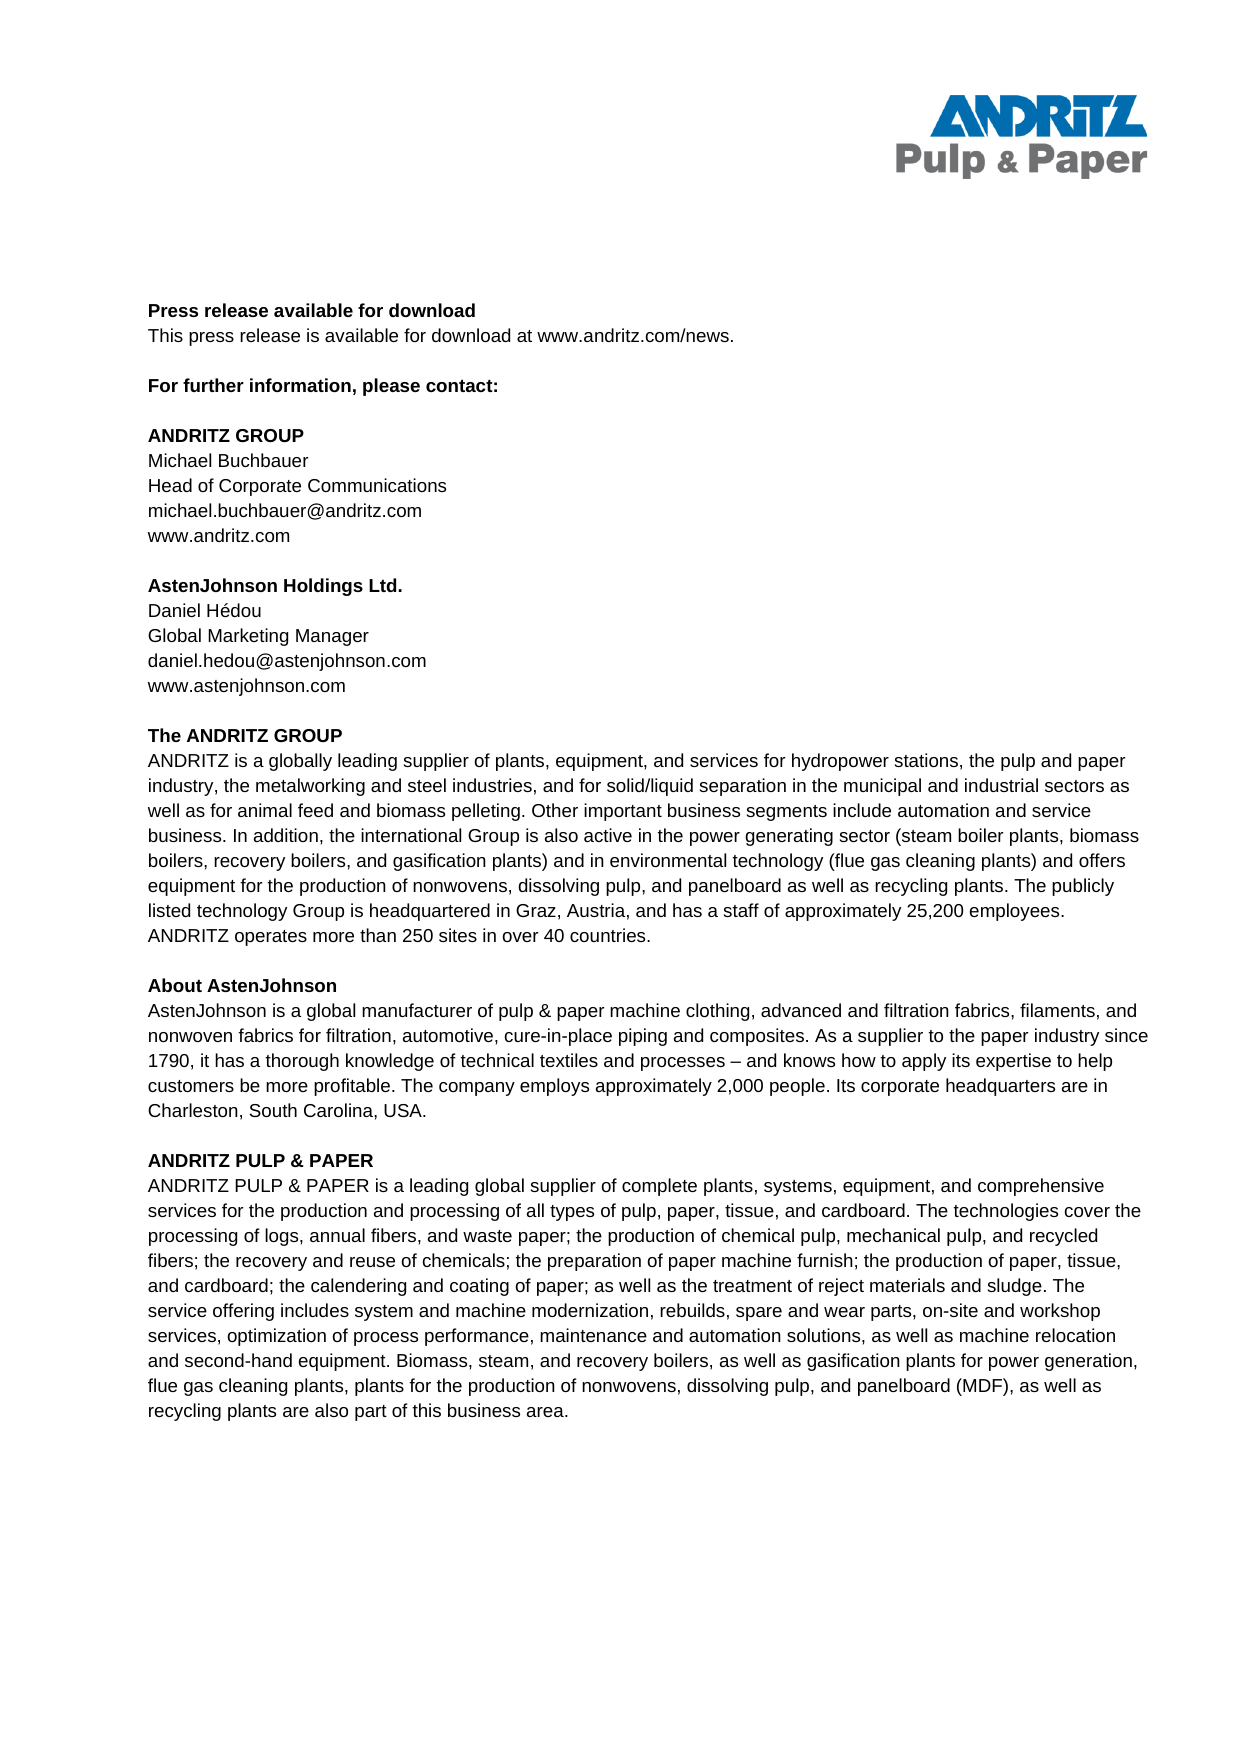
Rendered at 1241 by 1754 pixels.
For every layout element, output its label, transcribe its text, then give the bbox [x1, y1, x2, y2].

text Daniel Hédou [148, 597, 1152, 622]
text daniel.hedou@astenjohnson.com [148, 647, 1152, 672]
text ANDRITZ GROUP [148, 422, 1152, 447]
picture [896, 95, 1148, 179]
text Head of Corporate Communications [148, 472, 1152, 497]
text www.astenjohnson.com [148, 672, 1152, 697]
text ANDRITZ is a globally leading supplier of plants, equipment, and services for hydropower stations, the pulp and paper industry, the metalworking and steel industries, and for solid/liquid separation in the municipal and industrial sectors as well as for animal feed and biomass pelleting. Other important business segments include automation and service business. In addition, the international Group is also active in the power generating sector (steam boiler plants, biomass boilers, recovery boilers, and gasification plants) and in environmental technology (flue gas cleaning plants) and offers equipment for the production of nonwovens, dissolving pulp, and panelboard as well as recycling plants. The publicly listed technology Group is headquartered in Graz, Austria, and has a staff of approximately 25,200 employees. ANDRITZ operates more than 250 sites in over 40 countries. [148, 747, 1152, 947]
text AstenJohnson is a global manufacturer of pulp & paper machine clothing, advanced and filtration fabrics, filaments, and nonwoven fabrics for filtration, automotive, cure-in-place piping and composites. As a supplier to the paper industry since 1790, it has a thorough knowledge of technical textiles and processes – and knows how to apply its expertise to help customers be more profitable. The company employs approximately 2,000 people. Its corporate headquarters are in Charleston, South Carolina, USA. [148, 997, 1152, 1122]
text Press release available for download [148, 297, 1152, 322]
text About AstenJohnson [148, 972, 1152, 997]
text For further information, please contact: [148, 372, 1152, 397]
text AstenJohnson Holdings Ltd. [148, 572, 1152, 597]
text ANDRITZ PULP & PAPER [148, 1147, 1152, 1172]
text The ANDRITZ GROUP [148, 722, 1152, 747]
text ANDRITZ PULP & PAPER is a leading global supplier of complete plants, systems, equipment, and comprehensive services for the production and processing of all types of pulp, paper, tissue, and cardboard. The technologies cover the processing of logs, annual fibers, and waste paper; the production of chemical pulp, mechanical pulp, and recycled fibers; the recovery and reuse of chemicals; the preparation of paper machine furnish; the production of paper, tissue, and cardboard; the calendering and coating of paper; as well as the treatment of reject materials and sludge. The service offering includes system and machine modernization, rebuilds, spare and wear parts, on-site and workshop services, optimization of process performance, maintenance and automation solutions, as well as machine relocation and second-hand equipment. Biomass, steam, and recovery boilers, as well as gasification plants for power generation, flue gas cleaning plants, plants for the production of nonwovens, dissolving pulp, and panelboard (MDF), as well as recycling plants are also part of this business area. [148, 1172, 1144, 1422]
text This press release is available for download at www.andritz.com/news. [148, 322, 1152, 347]
text michael.buchbauer@andritz.com [148, 497, 1152, 522]
text www.andritz.com [148, 522, 1152, 547]
text Michael Buchbauer [148, 447, 1152, 472]
text Global Marketing Manager [148, 622, 1152, 647]
